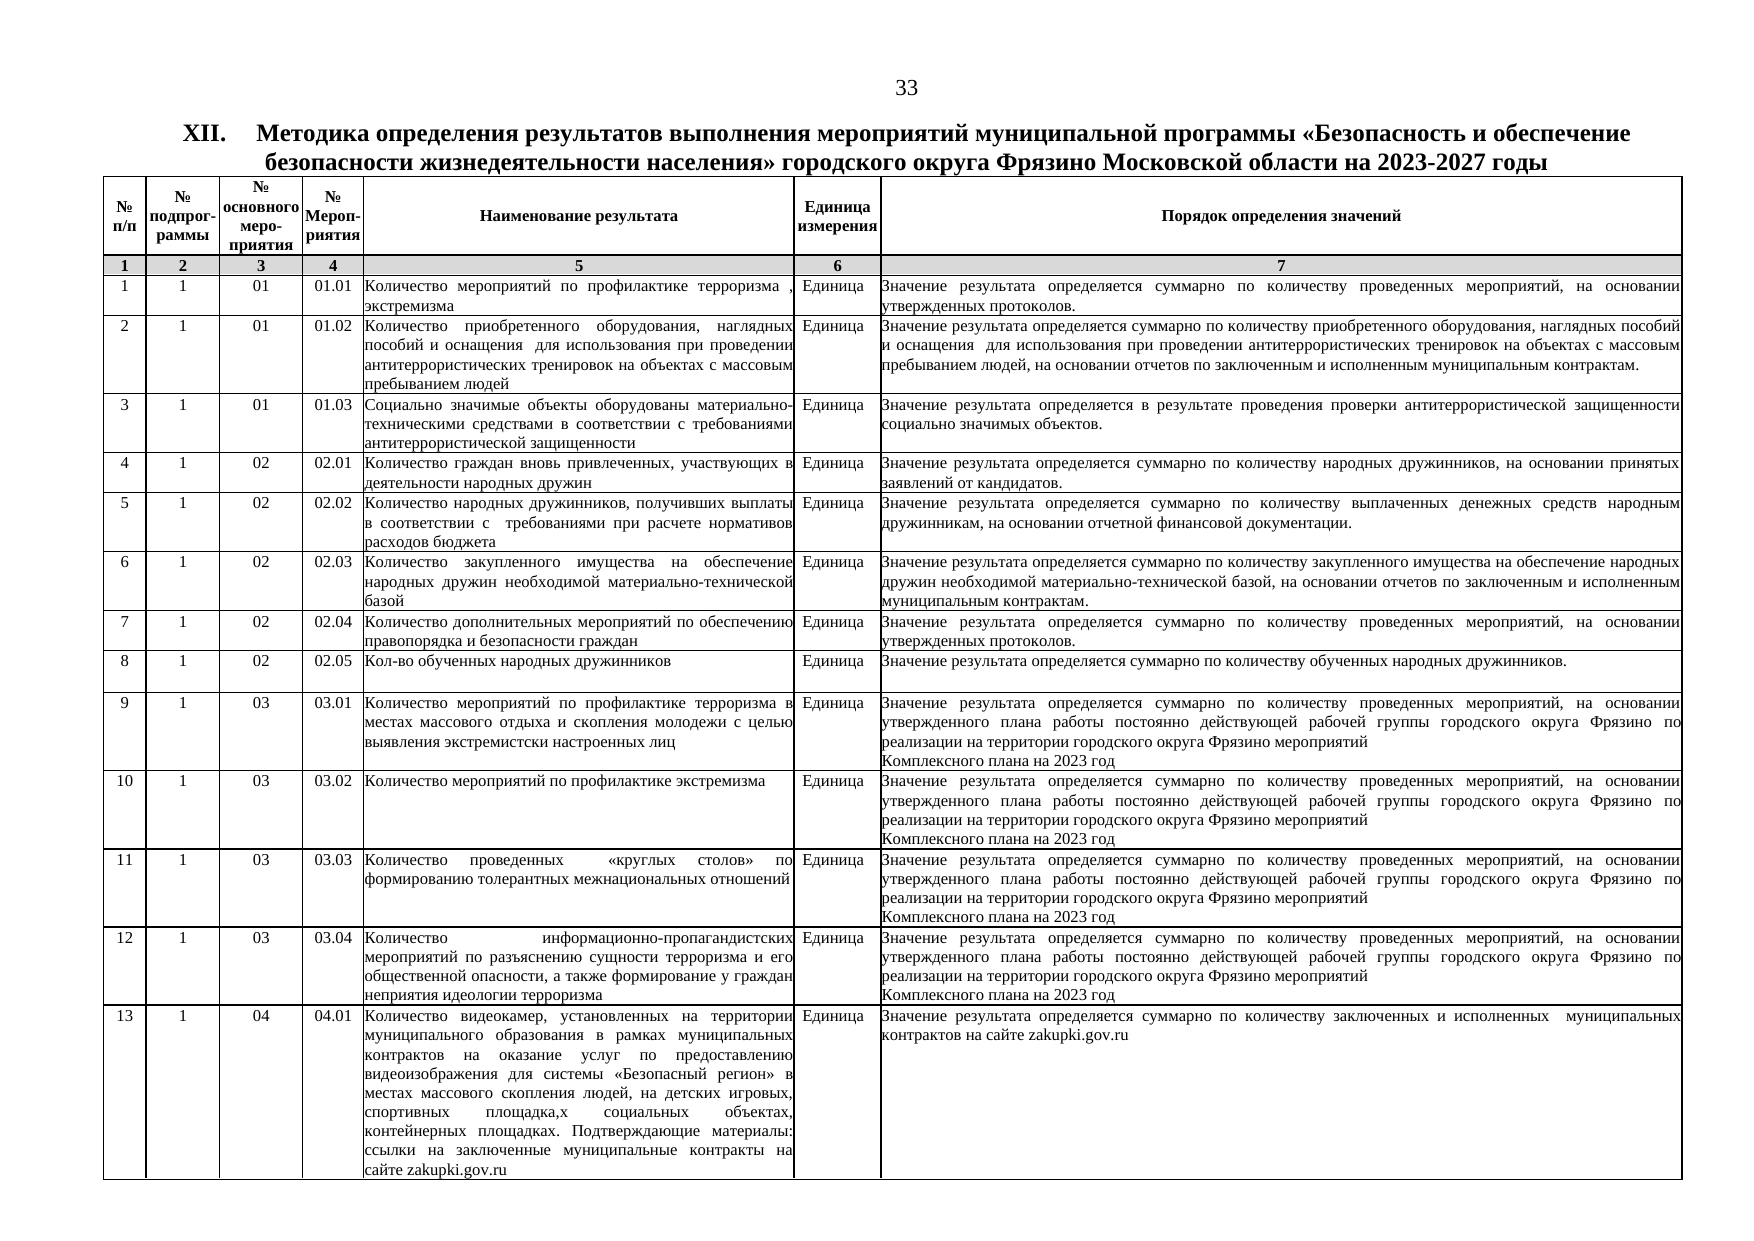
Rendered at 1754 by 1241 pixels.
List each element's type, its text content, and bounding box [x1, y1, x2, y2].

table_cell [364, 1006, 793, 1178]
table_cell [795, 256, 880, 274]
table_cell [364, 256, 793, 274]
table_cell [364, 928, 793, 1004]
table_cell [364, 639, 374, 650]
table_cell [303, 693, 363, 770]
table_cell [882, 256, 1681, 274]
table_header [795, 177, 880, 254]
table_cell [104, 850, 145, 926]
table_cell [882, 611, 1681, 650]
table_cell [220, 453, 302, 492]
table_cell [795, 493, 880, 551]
text XII. Методика определения результатов выполнения мероприятий муниципальной программы «Безопасность и обеспечение безопасности жизнедеятельности населения» городского округа Фрязино Московской области на 2023-2027 годы [118, 118, 1695, 176]
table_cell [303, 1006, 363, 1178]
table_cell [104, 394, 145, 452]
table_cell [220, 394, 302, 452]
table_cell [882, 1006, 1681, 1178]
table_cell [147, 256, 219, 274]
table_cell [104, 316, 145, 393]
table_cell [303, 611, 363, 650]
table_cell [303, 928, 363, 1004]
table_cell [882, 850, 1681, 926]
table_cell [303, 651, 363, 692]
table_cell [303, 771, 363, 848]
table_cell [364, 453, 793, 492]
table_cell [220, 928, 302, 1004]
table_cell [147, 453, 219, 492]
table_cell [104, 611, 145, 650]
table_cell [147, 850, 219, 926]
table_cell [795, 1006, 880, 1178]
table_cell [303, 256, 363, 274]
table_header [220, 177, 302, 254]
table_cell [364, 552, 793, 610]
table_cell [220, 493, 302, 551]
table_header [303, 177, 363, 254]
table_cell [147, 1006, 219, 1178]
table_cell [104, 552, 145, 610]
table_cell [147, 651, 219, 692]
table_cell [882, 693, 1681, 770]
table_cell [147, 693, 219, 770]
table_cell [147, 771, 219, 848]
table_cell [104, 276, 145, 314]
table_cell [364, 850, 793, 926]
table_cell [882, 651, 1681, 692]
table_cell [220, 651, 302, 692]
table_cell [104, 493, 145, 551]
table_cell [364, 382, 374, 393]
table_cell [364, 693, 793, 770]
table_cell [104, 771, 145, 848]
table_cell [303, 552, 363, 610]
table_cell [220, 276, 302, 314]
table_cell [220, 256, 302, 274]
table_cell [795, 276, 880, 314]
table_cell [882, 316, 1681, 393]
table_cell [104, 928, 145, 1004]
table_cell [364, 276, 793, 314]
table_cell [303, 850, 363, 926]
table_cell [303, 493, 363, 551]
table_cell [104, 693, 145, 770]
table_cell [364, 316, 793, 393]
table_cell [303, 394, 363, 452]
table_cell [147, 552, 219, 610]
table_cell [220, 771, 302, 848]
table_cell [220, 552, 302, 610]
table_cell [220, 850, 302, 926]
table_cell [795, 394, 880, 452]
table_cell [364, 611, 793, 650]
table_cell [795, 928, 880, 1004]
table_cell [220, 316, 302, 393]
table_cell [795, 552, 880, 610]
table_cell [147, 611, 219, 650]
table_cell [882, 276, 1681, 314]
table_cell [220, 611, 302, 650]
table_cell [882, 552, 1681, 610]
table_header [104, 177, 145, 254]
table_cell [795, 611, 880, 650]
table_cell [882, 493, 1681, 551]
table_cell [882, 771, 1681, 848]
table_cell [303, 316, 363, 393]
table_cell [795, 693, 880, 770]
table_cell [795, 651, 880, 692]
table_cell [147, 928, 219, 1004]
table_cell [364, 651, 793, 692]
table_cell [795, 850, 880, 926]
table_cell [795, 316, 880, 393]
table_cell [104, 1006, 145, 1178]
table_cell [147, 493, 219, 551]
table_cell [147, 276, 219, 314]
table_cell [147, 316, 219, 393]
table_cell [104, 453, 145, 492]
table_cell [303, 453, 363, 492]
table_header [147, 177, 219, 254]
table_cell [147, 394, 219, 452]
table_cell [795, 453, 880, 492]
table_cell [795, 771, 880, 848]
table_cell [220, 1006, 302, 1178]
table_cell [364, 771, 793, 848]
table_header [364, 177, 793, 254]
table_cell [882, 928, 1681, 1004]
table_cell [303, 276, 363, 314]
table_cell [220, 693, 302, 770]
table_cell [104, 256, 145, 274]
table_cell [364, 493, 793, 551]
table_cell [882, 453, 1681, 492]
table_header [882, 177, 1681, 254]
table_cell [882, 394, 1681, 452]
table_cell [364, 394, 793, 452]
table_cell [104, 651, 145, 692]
